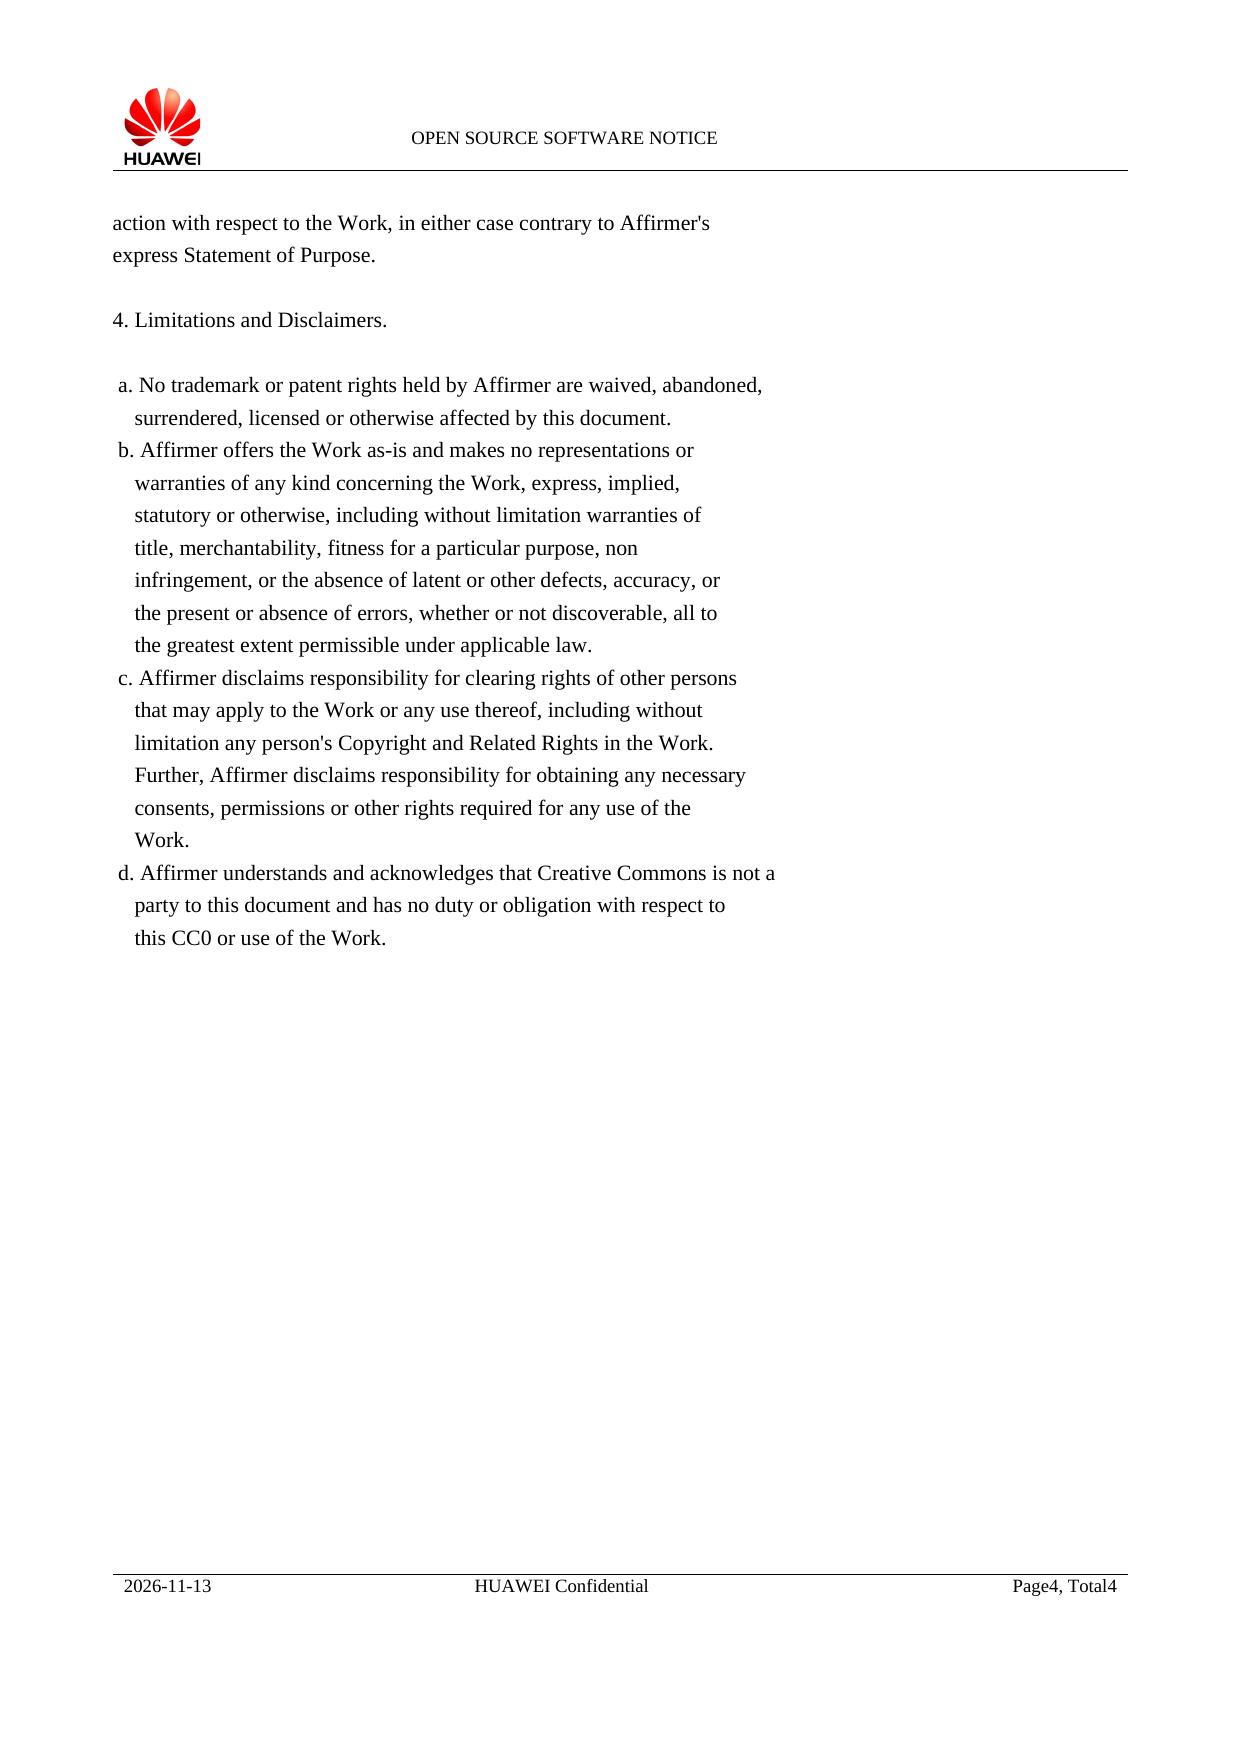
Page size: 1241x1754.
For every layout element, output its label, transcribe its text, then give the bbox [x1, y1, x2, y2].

picture [124, 88, 201, 165]
